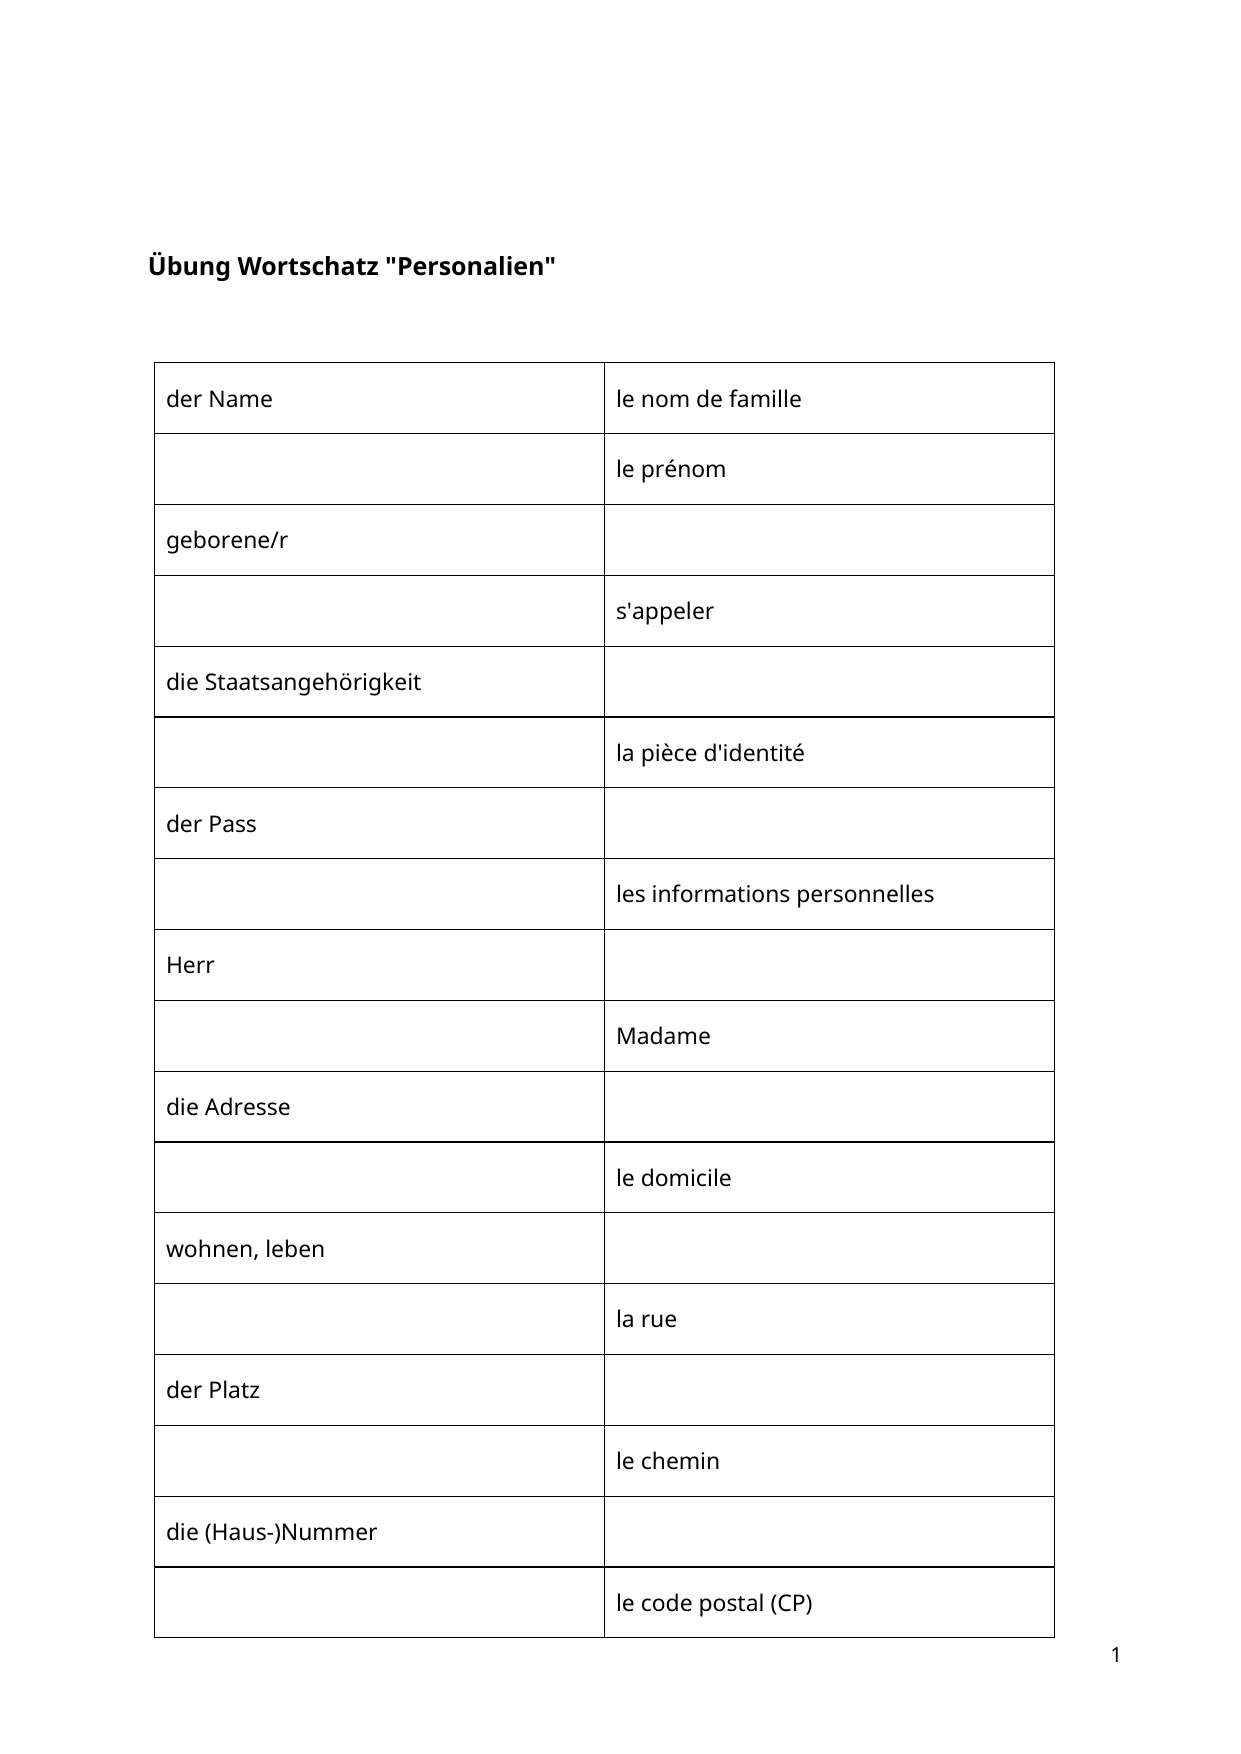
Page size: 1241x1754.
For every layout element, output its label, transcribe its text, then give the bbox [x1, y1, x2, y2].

table_header der Name [155, 363, 604, 433]
table_cell die Adresse [155, 1072, 604, 1141]
table_cell [605, 1355, 1054, 1425]
table_cell le code postal (CP) [605, 1568, 1054, 1637]
table_cell [605, 930, 1054, 1000]
table_cell der Pass [155, 788, 604, 858]
table_cell [155, 1001, 604, 1071]
table_header le nom de famille [605, 363, 1054, 433]
table_cell [155, 1568, 604, 1637]
table_cell die Staatsangehörigkeit [155, 647, 604, 716]
table_cell Madame [605, 1001, 1054, 1071]
table_cell [605, 1497, 1054, 1566]
table_cell [155, 718, 604, 787]
table_cell le domicile [605, 1143, 1054, 1212]
table_cell der Platz [155, 1355, 604, 1425]
table_cell [155, 434, 604, 504]
table_cell la pièce d'identité [605, 718, 1054, 787]
table_cell le prénom [605, 434, 1054, 504]
table_cell [155, 1143, 604, 1212]
table_cell [605, 505, 1054, 575]
table_cell [155, 859, 604, 929]
table_cell [605, 788, 1054, 858]
table_cell Herr [155, 930, 604, 1000]
table_cell les informations personnelles [605, 859, 1054, 929]
table_cell [605, 1072, 1054, 1141]
table_cell le chemin [605, 1426, 1054, 1496]
table_cell [155, 576, 604, 646]
subtitle Übung Wortschatz "Personalien" [148, 249, 1122, 283]
table_cell die (Haus-)Nummer [155, 1497, 604, 1566]
table_cell geborene/r [155, 505, 604, 575]
table_cell s'appeler [605, 576, 1054, 646]
table_cell la rue [605, 1284, 1054, 1354]
table_cell wohnen, leben [155, 1213, 604, 1283]
table_cell [155, 1426, 604, 1496]
table_cell [155, 1284, 604, 1354]
table_cell [605, 647, 1054, 716]
table_cell [605, 1213, 1054, 1283]
